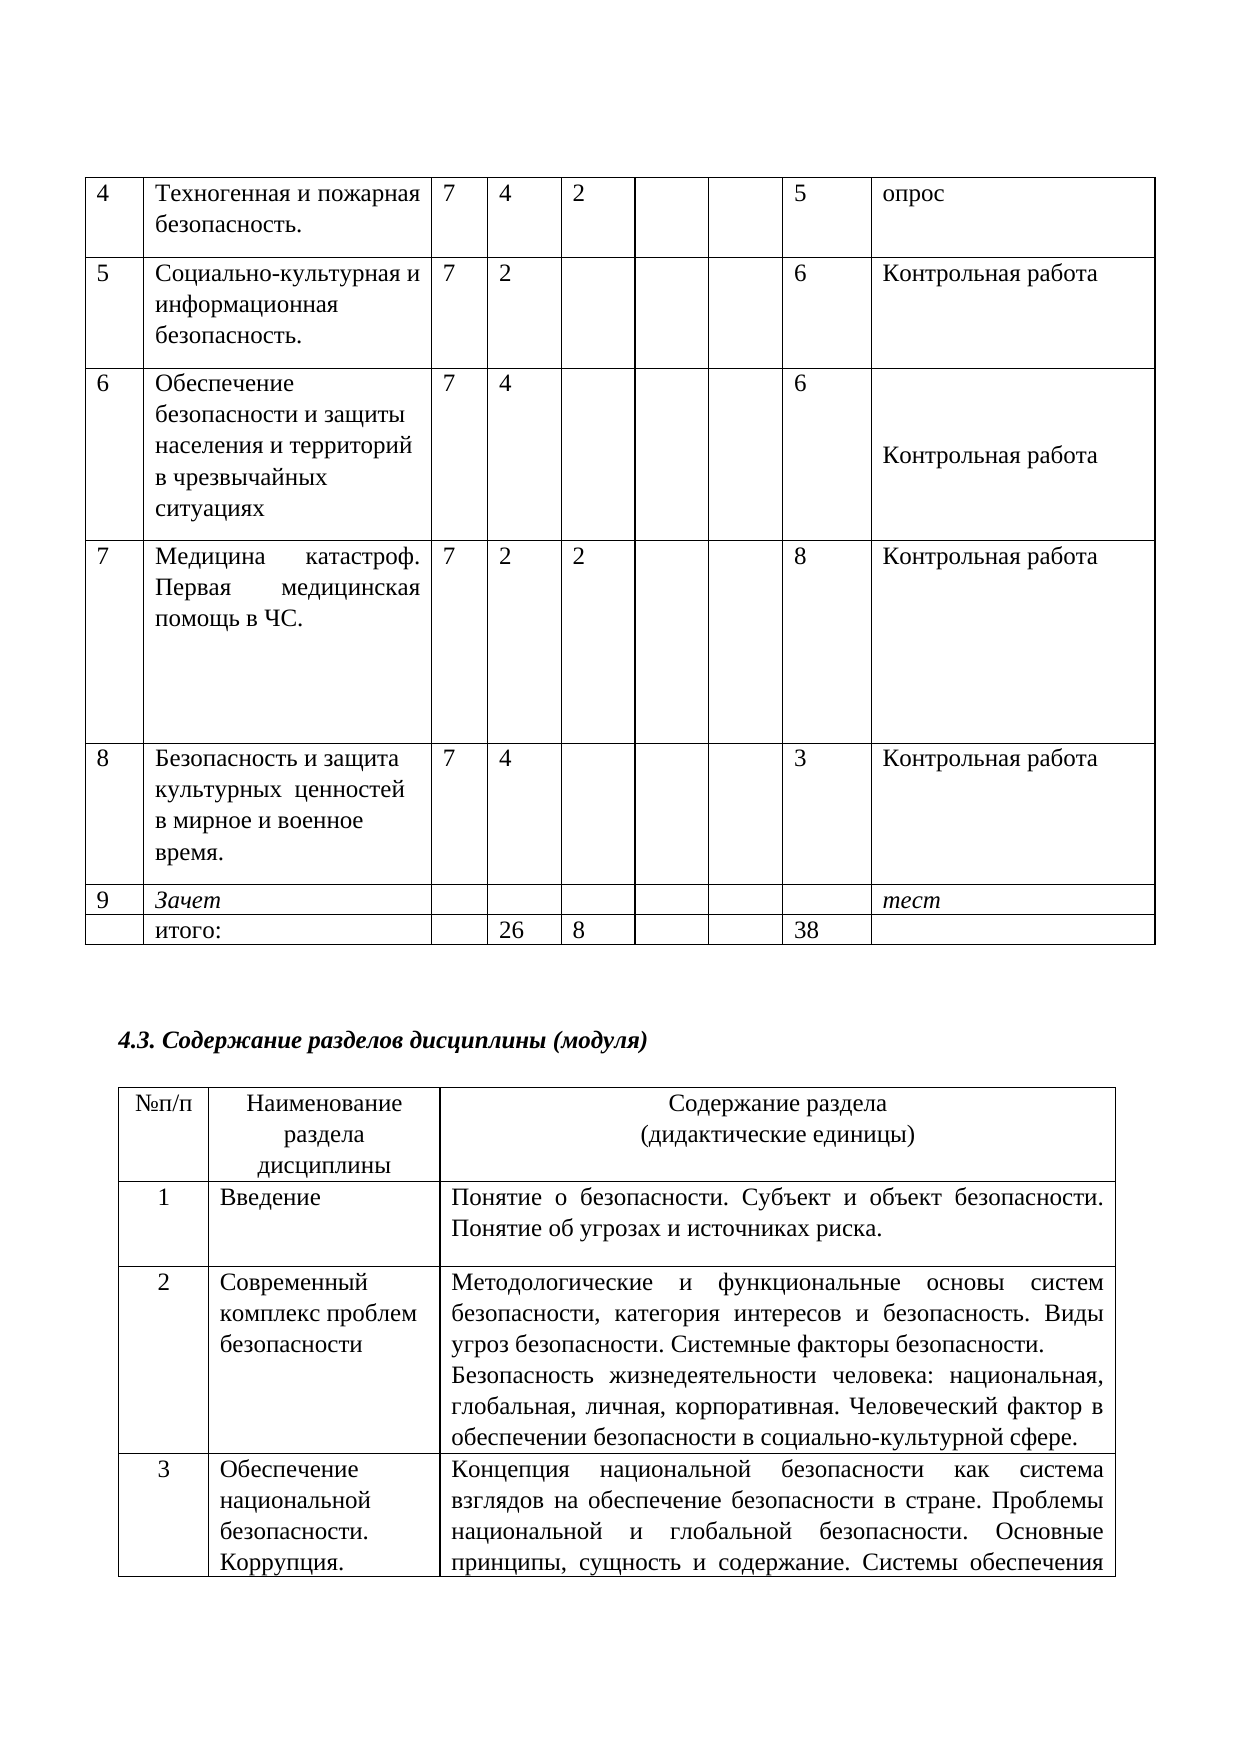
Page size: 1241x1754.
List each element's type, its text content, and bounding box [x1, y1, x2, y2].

table_cell [432, 915, 487, 944]
table_cell [783, 885, 871, 914]
table_cell [709, 885, 782, 914]
table_cell 4 [86, 178, 143, 257]
table_cell [488, 885, 561, 914]
table_cell 3 [119, 1454, 208, 1576]
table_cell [209, 1454, 439, 1576]
table_cell [636, 915, 708, 944]
table_cell [636, 885, 708, 914]
table_cell 2 [562, 178, 634, 257]
table_header Содержание раздела (дидактические единицы) [441, 1088, 1115, 1181]
table_cell 7 [432, 744, 487, 884]
table_cell Контрольная работа [872, 744, 1154, 884]
table_cell 6 [86, 369, 143, 540]
table_cell 7 [432, 541, 487, 742]
table_cell [709, 915, 782, 944]
table_cell [709, 744, 782, 884]
table_cell опрос [872, 178, 1154, 257]
table_cell Контрольная работа [872, 258, 1154, 367]
table_cell Современный комплекс проблем безопасности [209, 1267, 439, 1453]
table_cell Техногенная и пожарная безопасность. [144, 178, 431, 257]
table_cell 2 [562, 541, 634, 742]
table_cell Безопасность и защита культурных ценностей в мирное и военное время. [144, 744, 431, 884]
table_cell Введение [209, 1182, 439, 1266]
table_cell 7 [432, 178, 487, 257]
table_cell 5 [783, 178, 871, 257]
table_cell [441, 1454, 1115, 1576]
table_cell 2 [119, 1267, 208, 1453]
table_cell 38 [783, 915, 871, 944]
table_cell [636, 541, 708, 742]
table_cell 5 [86, 258, 143, 367]
table_cell Медицина катастроф. Первая медицинская помощь в ЧС. [144, 541, 431, 742]
text 4.3. Содержание разделов дисциплины (модуля) [118, 1025, 1122, 1054]
table_cell [709, 541, 782, 742]
table_cell 7 [432, 369, 487, 540]
table_cell 6 [783, 369, 871, 540]
table_cell [562, 744, 634, 884]
table_header Наименование раздела дисциплины [209, 1088, 439, 1181]
table_cell Контрольная работа [872, 369, 1154, 540]
table_cell Обеспечение безопасности и защиты населения и территорий в чрезвычайных ситуациях [144, 369, 431, 540]
table_cell [636, 258, 708, 367]
table_cell 2 [488, 258, 561, 367]
table_cell 9 [86, 885, 143, 914]
table_cell [562, 258, 634, 367]
table_cell 2 [488, 541, 561, 742]
table_cell 1 [119, 1182, 208, 1266]
table_cell [709, 258, 782, 367]
table_cell [872, 915, 1154, 944]
table_cell [636, 369, 708, 540]
table_cell [709, 178, 782, 257]
table_cell Социально-культурная и информационная безопасность. [144, 258, 431, 367]
table_cell [562, 885, 634, 914]
table_cell Контрольная работа [872, 541, 1154, 742]
table_cell 26 [488, 915, 561, 944]
table_cell 4 [488, 744, 561, 884]
table_cell 8 [86, 744, 143, 884]
table_cell 7 [86, 541, 143, 742]
table_cell [636, 178, 708, 257]
table_cell 4 [488, 369, 561, 540]
table_cell [636, 744, 708, 884]
table_cell [432, 885, 487, 914]
table_cell 4 [488, 178, 561, 257]
table_cell Методологические и функциональные основы систем безопасности, категория интересов и безопасность. Виды угроз безопасности. Системные факторы безопасности. Безопасность жизнедеятельности человека: национальная, глобальная, личная, корпоративная. Человеческий фактор в обеспечении безопасности в социально-культурной сфере. [441, 1267, 1115, 1453]
table_cell 8 [783, 541, 871, 742]
table_cell [562, 369, 634, 540]
table_cell [86, 915, 143, 944]
table_cell [709, 369, 782, 540]
table_cell 8 [562, 915, 634, 944]
table_cell Зачет [144, 885, 431, 914]
table_cell тест [872, 885, 1154, 914]
table_cell 6 [783, 258, 871, 367]
table_cell Понятие о безопасности. Субъект и объект безопасности. Понятие об угрозах и источниках риска. [441, 1182, 1115, 1266]
table_cell 3 [783, 744, 871, 884]
table_header №п/п [119, 1088, 208, 1181]
table_cell итого: [144, 915, 431, 944]
table_cell 7 [432, 258, 487, 367]
